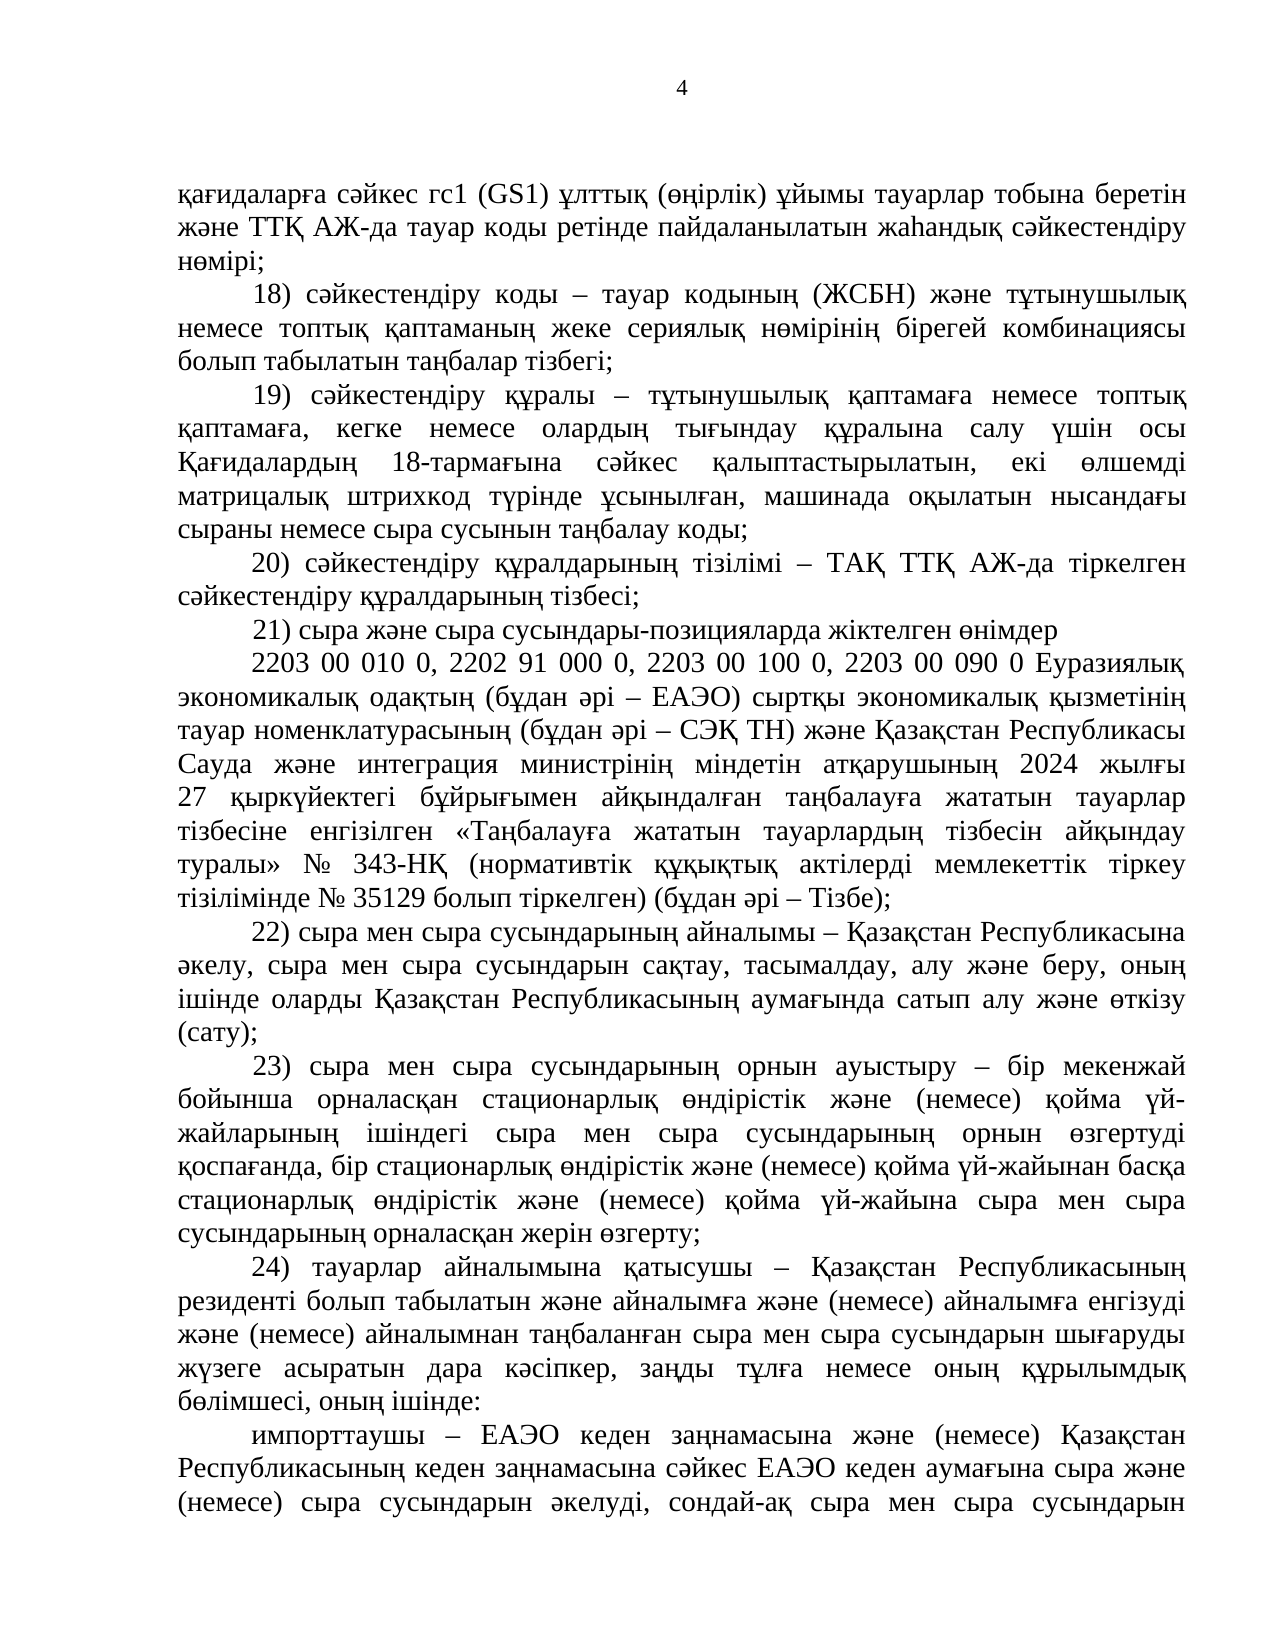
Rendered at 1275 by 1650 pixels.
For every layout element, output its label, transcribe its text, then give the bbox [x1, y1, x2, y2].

text 2203 00 010 0, 2202 91 000 0, 2203 00 100 0, 2203 00 090 0 Еуразиялық экономикалық одақтың (бұдан әрі – ЕАЭО) сыртқы экономикалық қызметінің тауар номенклатурасының (бұдан әрі – СЭҚ ТН) және Қазақстан Республикасы Сауда және интеграция министрінің міндетін атқарушының 2024 жылғы 27 қыркүйектегі бұйрығымен айқындалған таңбалауға жататын тауарлар тізбесіне енгізілген «Таңбалауға жататын тауарлардың тізбесін айқындау туралы» № 343-НҚ (нормативтік құқықтық актілерді мемлекеттік тіркеу тізілімінде № 35129 болып тіркелген) (бұдан әрі – Тізбе); [177, 645, 1186, 914]
text 18) сәйкестендіру коды – тауар кодының (ЖСБН) және тұтынушылық немесе топтық қаптаманың жеке сериялық нөмірінің бірегей комбинациясы болып табылатын таңбалар тізбегі; [177, 276, 1186, 377]
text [177, 176, 1186, 276]
text 24) тауарлар айналымына қатысушы – Қазақстан Республикасының резиденті болып табылатын және айналымға және (немесе) айналымға енгізуді және (немесе) айналымнан таңбаланған сыра мен сыра сусындарын шығаруды жүзеге асыратын дара кәсіпкер, заңды тұлға немесе оның құрылымдық бөлімшесі, оның ішінде: [177, 1249, 1186, 1417]
text 20) сәйкестендіру құралдарының тізілімі – ТАҚ ТТҚ АЖ-да тіркелген сәйкестендіру құралдарының тізбесі; [177, 545, 1186, 612]
text 23) сыра мен сыра сусындарының орнын ауыстыру – бір мекенжай бойынша орналасқан стационарлық өндірістік және (немесе) қойма үй-жайларының ішіндегі сыра мен сыра сусындарының орнын өзгертуді қоспағанда, бір стационарлық өндірістік және (немесе) қойма үй-жайынан басқа стационарлық өндірістік және (немесе) қойма үй-жайына сыра мен сыра сусындарының орналасқан жерін өзгерту; [177, 1048, 1186, 1249]
text 21) сыра және сыра сусындары-позицияларда жіктелген өнімдер [177, 612, 1186, 645]
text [177, 1417, 1186, 1517]
text 19) сәйкестендіру құралы – тұтынушылық қаптамаға немесе топтық қаптамаға, кегке немесе олардың тығындау құралына салу үшін осы Қағидалардың 18-тармағына сәйкес қалыптастырылатын, екі өлшемді матрицалық штрихкод түрінде ұсынылған, машинада оқылатын нысандағы сыраны немесе сыра сусынын таңбалау коды; [177, 377, 1186, 545]
text 22) сыра мен сыра сусындарының айналымы – Қазақстан Республикасына әкелу, сыра мен сыра сусындарын сақтау, тасымалдау, алу және беру, оның ішінде оларды Қазақстан Республикасының аумағында сатып алу және өткізу (сату); [177, 914, 1186, 1048]
